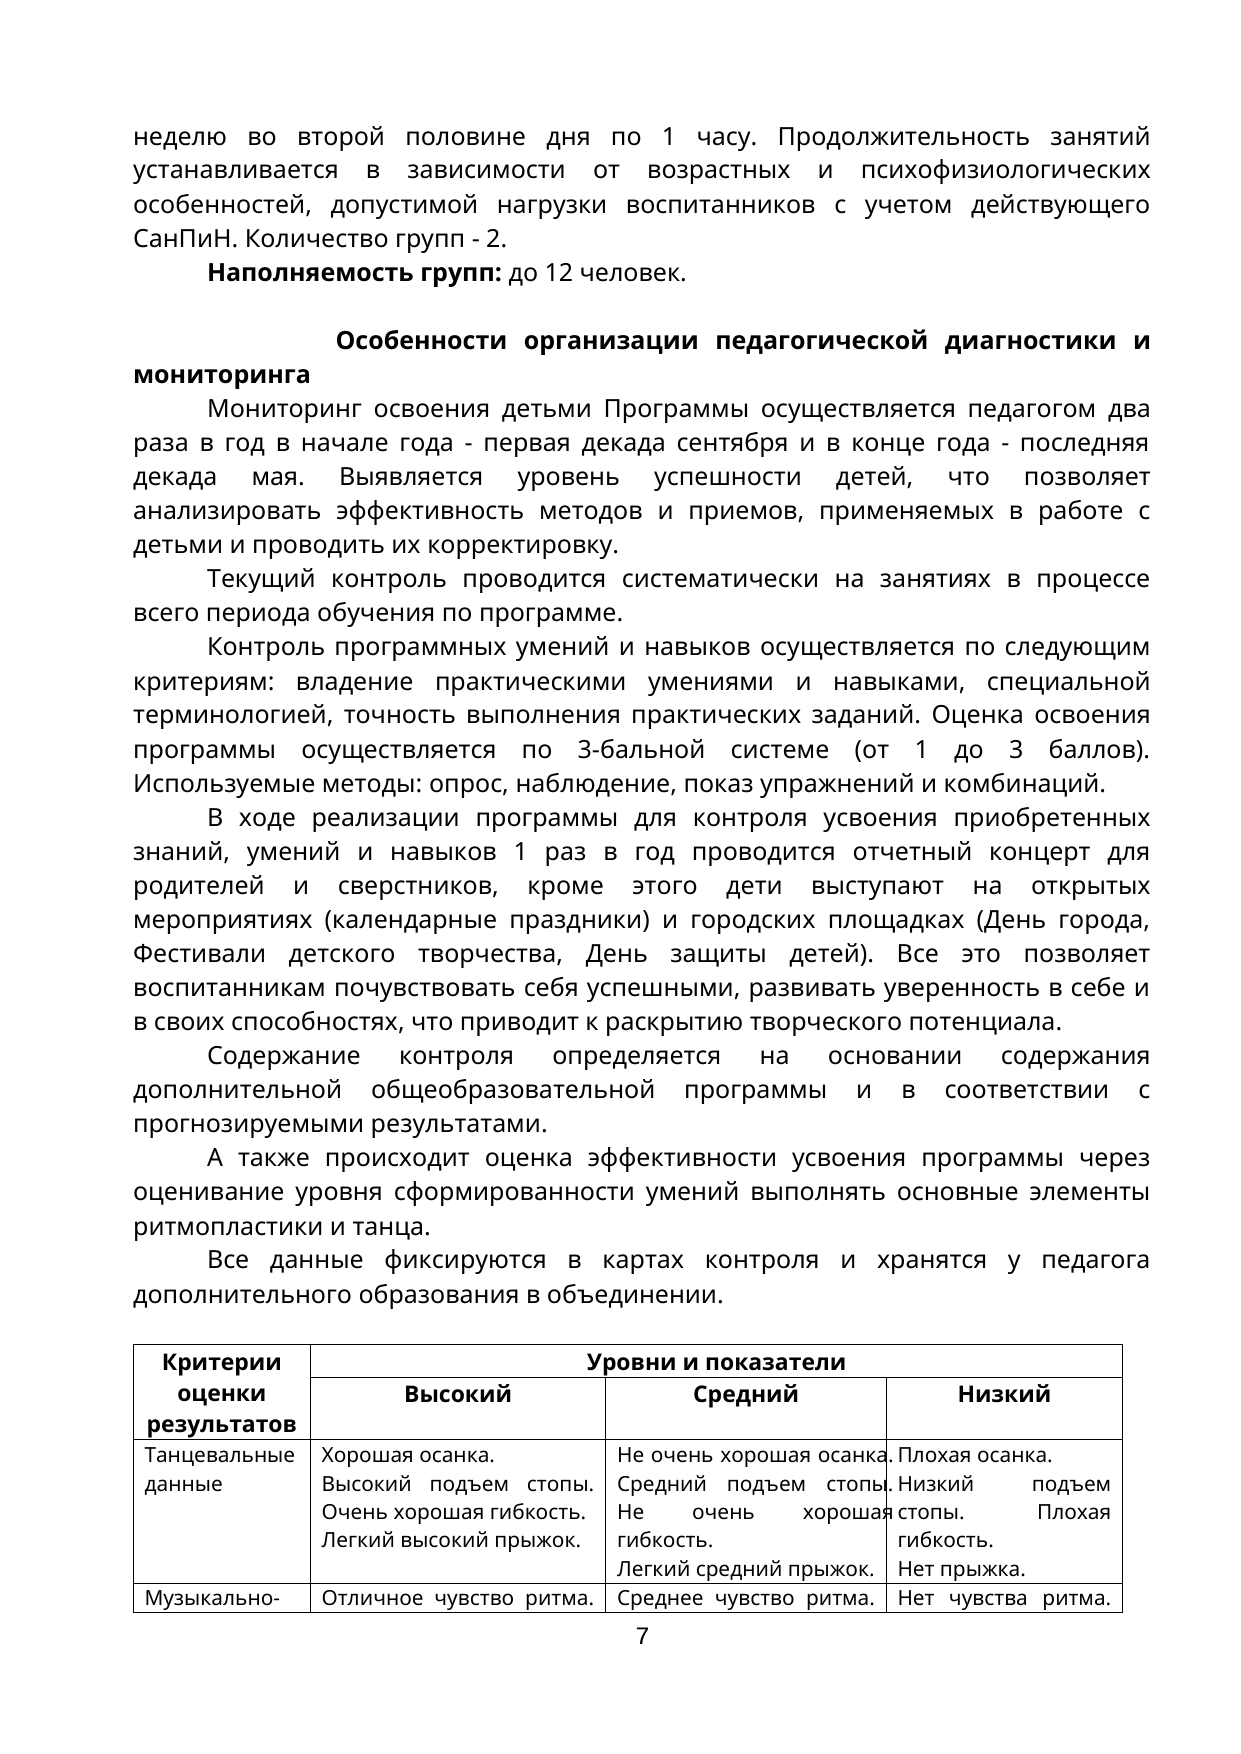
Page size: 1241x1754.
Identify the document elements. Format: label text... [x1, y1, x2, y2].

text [133, 118, 1152, 254]
text А также происходит оценка эффективности усвоения программы через оценивание уровня сформированности умений выполнять основные элементы ритмопластики и танца. [133, 1140, 1152, 1242]
table_cell Не очень хорошая осанка. Средний подъем стопы. Не очень хорошая гибкость. Легкий средний прыжок. [606, 1440, 886, 1582]
table_cell Плохая осанка. Низкий подъем стопы. Плохая гибкость. Нет прыжка. [887, 1440, 1122, 1582]
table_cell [311, 1584, 605, 1612]
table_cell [134, 1584, 310, 1612]
table_cell Низкий [887, 1378, 1122, 1439]
table_cell Средний [606, 1378, 886, 1439]
table_cell Танцевальные данные [134, 1440, 310, 1582]
table_header Критерии оценки результатов [134, 1345, 310, 1439]
text Содержание контроля определяется на основании содержания дополнительной общеобразовательной программы и в соответствии с прогнозируемыми результатами. [133, 1038, 1152, 1140]
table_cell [606, 1584, 886, 1612]
text Мониторинг освоения детьми Программы осуществляется педагогом два раза в год в начале года - первая декада сентября и в конце года - последняя декада мая. Выявляется уровень успешности детей, что позволяет анализировать эффективность методов и приемов, применяемых в работе с детьми и проводить их корректировку. [133, 391, 1152, 561]
text Текущий контроль проводится систематически на занятиях в процессе всего периода обучения по программе. [133, 561, 1152, 629]
text Наполняемость групп: до 12 человек. [133, 254, 1152, 288]
table_cell Хорошая осанка. Высокий подъем стопы. Очень хорошая гибкость. Легкий высокий прыжок. [311, 1440, 605, 1582]
text Все данные фиксируются в картах контроля и хранятся у педагога дополнительного образования в объединении. [133, 1242, 1152, 1310]
text Особенности организации педагогической диагностики и мониторинга [133, 322, 1152, 391]
text Контроль программных умений и навыков осуществляется по следующим критериям: владение практическими умениями и навыками, специальной терминологией, точность выполнения практических заданий. Оценка освоения программы осуществляется по 3-бальной системе (от 1 до 3 баллов). Используемые методы: опрос, наблюдение, показ упражнений и комбинаций. [133, 629, 1152, 799]
table_header Уровни и показатели [311, 1345, 1122, 1377]
table_cell Высокий [311, 1378, 605, 1439]
text В ходе реализации программы для контроля усвоения приобретенных знаний, умений и навыков 1 раз в год проводится отчетный концерт для родителей и сверстников, кроме этого дети выступают на открытых мероприятиях (календарные праздники) и городских площадках (День города, Фестивали детского творчества, День защиты детей). Все это позволяет воспитанникам почувствовать себя успешными, развивать уверенность в себе и в своих способностях, что приводит к раскрытию творческого потенциала. [133, 799, 1152, 1038]
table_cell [887, 1584, 1122, 1612]
